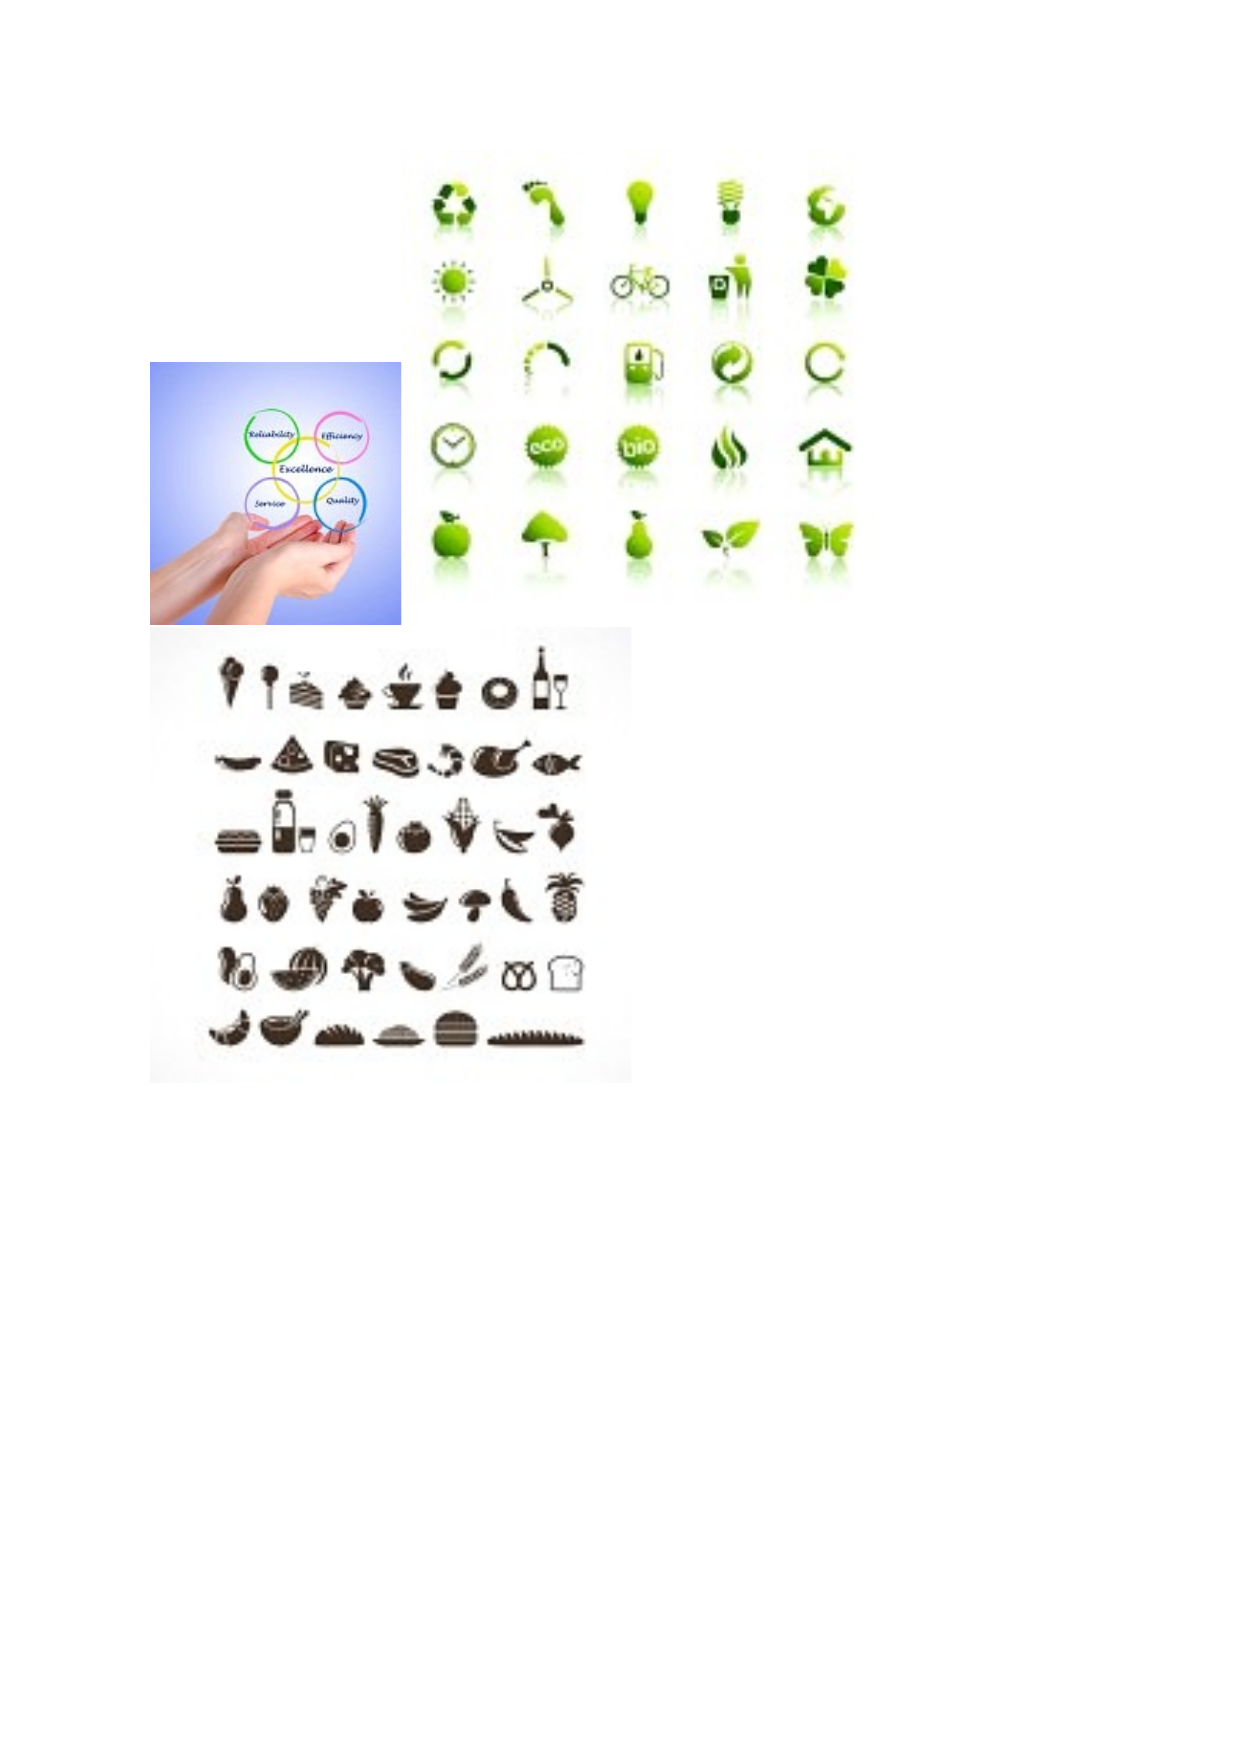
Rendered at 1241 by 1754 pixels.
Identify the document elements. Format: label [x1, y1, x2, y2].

picture [150, 627, 632, 1083]
picture [150, 150, 877, 625]
